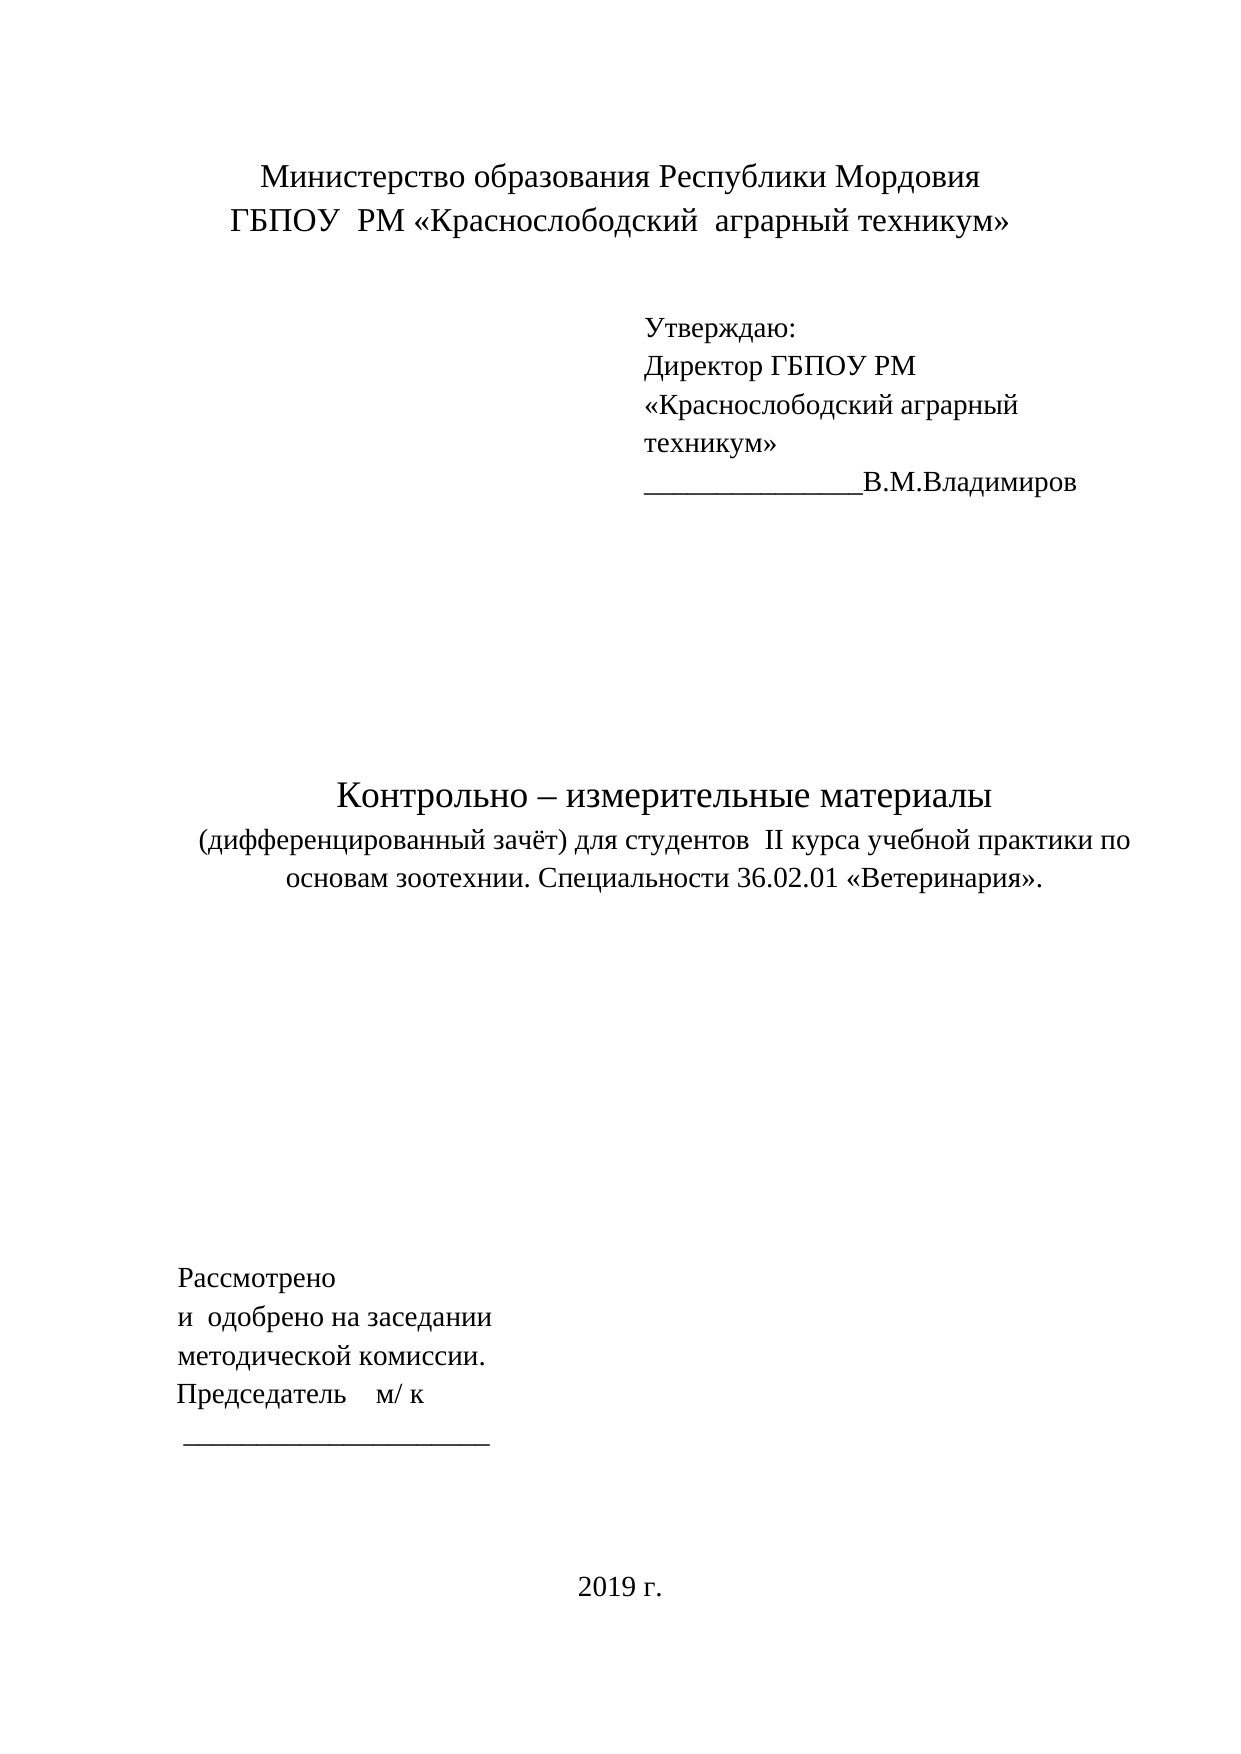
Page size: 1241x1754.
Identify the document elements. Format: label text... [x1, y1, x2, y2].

text «Краснослободский аграрный [177, 387, 1152, 421]
text Рассмотрено [177, 1261, 1152, 1294]
text Министерство образования Республики Мордовия [88, 157, 1152, 195]
text методической комиссии. [177, 1338, 1152, 1371]
text Председатель м/ к [88, 1376, 1152, 1410]
text техникум» [177, 426, 1152, 459]
text (дифференцированный зачёт) для студентов II курса учебной практики по основам зоотехнии. Специальности 36.02.01 «Ветеринария». [177, 822, 1152, 894]
text ГБПОУ РМ «Краснослободский аграрный техникум» [88, 201, 1152, 239]
text _______________В.М.Владимиров [177, 464, 1152, 498]
text Утверждаю: [177, 310, 1152, 343]
text Контрольно – измерительные материалы [177, 772, 1152, 816]
text Директор ГБПОУ РМ [177, 348, 1152, 382]
text 2019 г. [88, 1569, 1152, 1602]
text и одобрено на заседании [177, 1299, 1152, 1333]
text _____________________ [88, 1415, 1152, 1448]
